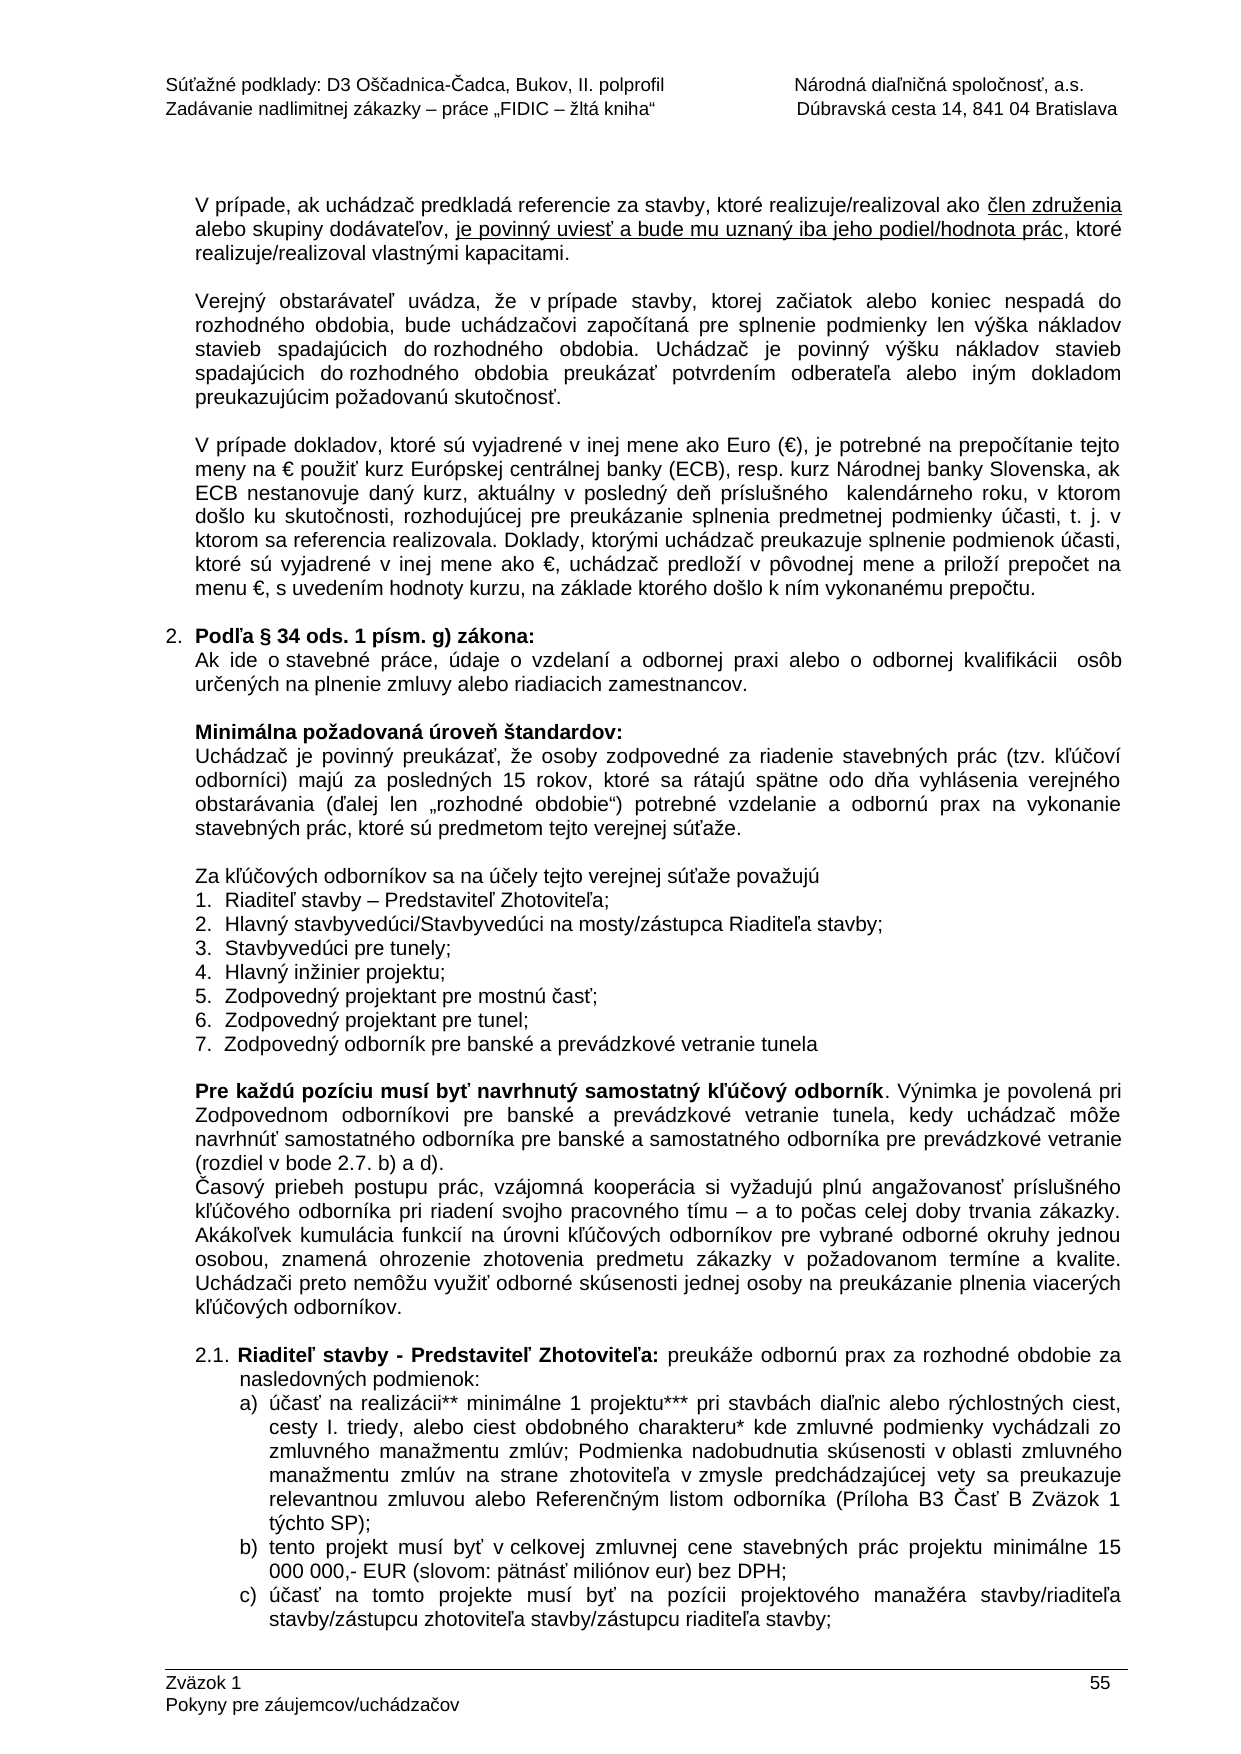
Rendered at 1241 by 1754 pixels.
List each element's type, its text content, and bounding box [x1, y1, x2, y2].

text 2.1. Riaditeľ stavby - Predstaviteľ Zhotoviteľa: preukáže odbornú prax za rozhodné obdobie za nasledovných podmienok: [195, 1343, 1122, 1391]
text a) účasť na realizácii** minimálne 1 projektu*** pri stavbách diaľnic alebo rýchlostných ciest, cesty I. triedy, alebo ciest obdobného charakteru* kde zmluvné podmienky vychádzali zo zmluvného manažmentu zmlúv; Podmienka nadobudnutia skúsenosti v oblasti zmluvného manažmentu zmlúv na strane zhotoviteľa v zmysle predchádzajúcej vety sa preukazuje relevantnou zmluvou alebo Referenčným listom odborníka (Príloha B3 Časť B Zväzok 1 týchto SP); [239, 1391, 1122, 1534]
list Ak ide o stavebné práce, údaje o vzdelaní a odbornej praxi alebo o odbornej kvalifikácii osôb určených na plnenie zmluvy alebo riadiacich zamestnancov. [195, 648, 1122, 696]
text Uchádzač je povinný preukázať, že osoby zodpovedné za riadenie stavebných prác (tzv. kľúčoví odborníci) majú za posledných 15 rokov, ktoré sa rátajú spätne odo dňa vyhlásenia verejného obstarávania (ďalej len „rozhodné obdobie“) potrebné vzdelanie a odbornú prax na vykonanie stavebných prác, ktoré sú predmetom tejto verejnej súťaže. [195, 744, 1122, 840]
list Podľa § 34 ods. 1 písm. g) zákona: [165, 624, 1122, 648]
text 7. Zodpovedný odborník pre banské a prevádzkové vetranie tunela [195, 1031, 1122, 1055]
text 3. Stavbyvedúci pre tunely; [195, 936, 1122, 959]
text V prípade dokladov, ktoré sú vyjadrené v inej mene ako Euro (€), je potrebné na prepočítanie tejto meny na € použiť kurz Európskej centrálnej banky (ECB), resp. kurz Národnej banky Slovenska, ak ECB nestanovuje daný kurz, aktuálny v posledný deň príslušného kalendárneho roku, v ktorom došlo ku skutočnosti, rozhodujúcej pre preukázanie splnenia predmetnej podmienky účasti, t. j. v ktorom sa referencia realizovala. Doklady, ktorými uchádzač preukazuje splnenie podmienok účasti, ktoré sú vyjadrené v inej mene ako €, uchádzač predloží v pôvodnej mene a priloží prepočet na menu €, s uvedením hodnoty kurzu, na základe ktorého došlo k ním vykonanému prepočtu. [195, 432, 1122, 600]
text Minimálna požadovaná úroveň štandardov: [195, 720, 1122, 744]
text Verejný obstarávateľ uvádza, že v prípade stavby, ktorej začiatok alebo koniec nespadá do rozhodného obdobia, bude uchádzačovi započítaná pre splnenie podmienky len výška nákladov stavieb spadajúcich do rozhodného obdobia. Uchádzač je povinný výšku nákladov stavieb spadajúcich do rozhodného obdobia preukázať potvrdením odberateľa alebo iným dokladom preukazujúcim požadovanú skutočnosť. [195, 289, 1122, 408]
text b) tento projekt musí byť v celkovej zmluvnej cene stavebných prác projektu minimálne 15 000 000,- EUR (slovom: pätnásť miliónov eur) bez DPH; [239, 1534, 1122, 1582]
list 5. Zodpovedný projektant pre mostnú časť; [195, 983, 1122, 1007]
text Pre každú pozíciu musí byť navrhnutý samostatný kľúčový odborník. Výnimka je povolená pri Zodpovednom odborníkovi pre banské a prevádzkové vetranie tunela, kedy uchádzač môže navrhnúť samostatného odborníka pre banské a samostatného odborníka pre prevádzkové vetranie (rozdiel v bode 2.7. b) a d). [195, 1079, 1122, 1175]
text 1. Riaditeľ stavby – Predstaviteľ Zhotoviteľa; [195, 888, 1122, 912]
text Za kľúčových odborníkov sa na účely tejto verejnej súťaže považujú [195, 864, 1122, 888]
text 2. Hlavný stavbyvedúci/Stavbyvedúci na mosty/zástupca Riaditeľa stavby; [195, 912, 1122, 936]
list 4. Hlavný inžinier projektu; [195, 959, 1122, 983]
text V prípade, ak uchádzač predkladá referencie za stavby, ktoré realizuje/realizoval ako člen združenia alebo skupiny dodávateľov, je povinný uviesť a bude mu uznaný iba jeho podiel/hodnota prác, ktoré realizuje/realizoval vlastnými kapacitami. [195, 193, 1122, 265]
text c) účasť na tomto projekte musí byť na pozícii projektového manažéra stavby/riaditeľa stavby/zástupcu zhotoviteľa stavby/zástupcu riaditeľa stavby; [239, 1582, 1122, 1630]
text Časový priebeh postupu prác, vzájomná kooperácia si vyžadujú plnú angažovanosť príslušného kľúčového odborníka pri riadení svojho pracovného tímu – a to počas celej doby trvania zákazky. Akákoľvek kumulácia funkcií na úrovni kľúčových odborníkov pre vybrané odborné okruhy jednou osobou, znamená ohrozenie zhotovenia predmetu zákazky v požadovanom termíne a kvalite. Uchádzači preto nemôžu využiť odborné skúsenosti jednej osoby na preukázanie plnenia viacerých kľúčových odborníkov. [195, 1175, 1122, 1319]
list 6. Zodpovedný projektant pre tunel; [195, 1007, 1122, 1031]
